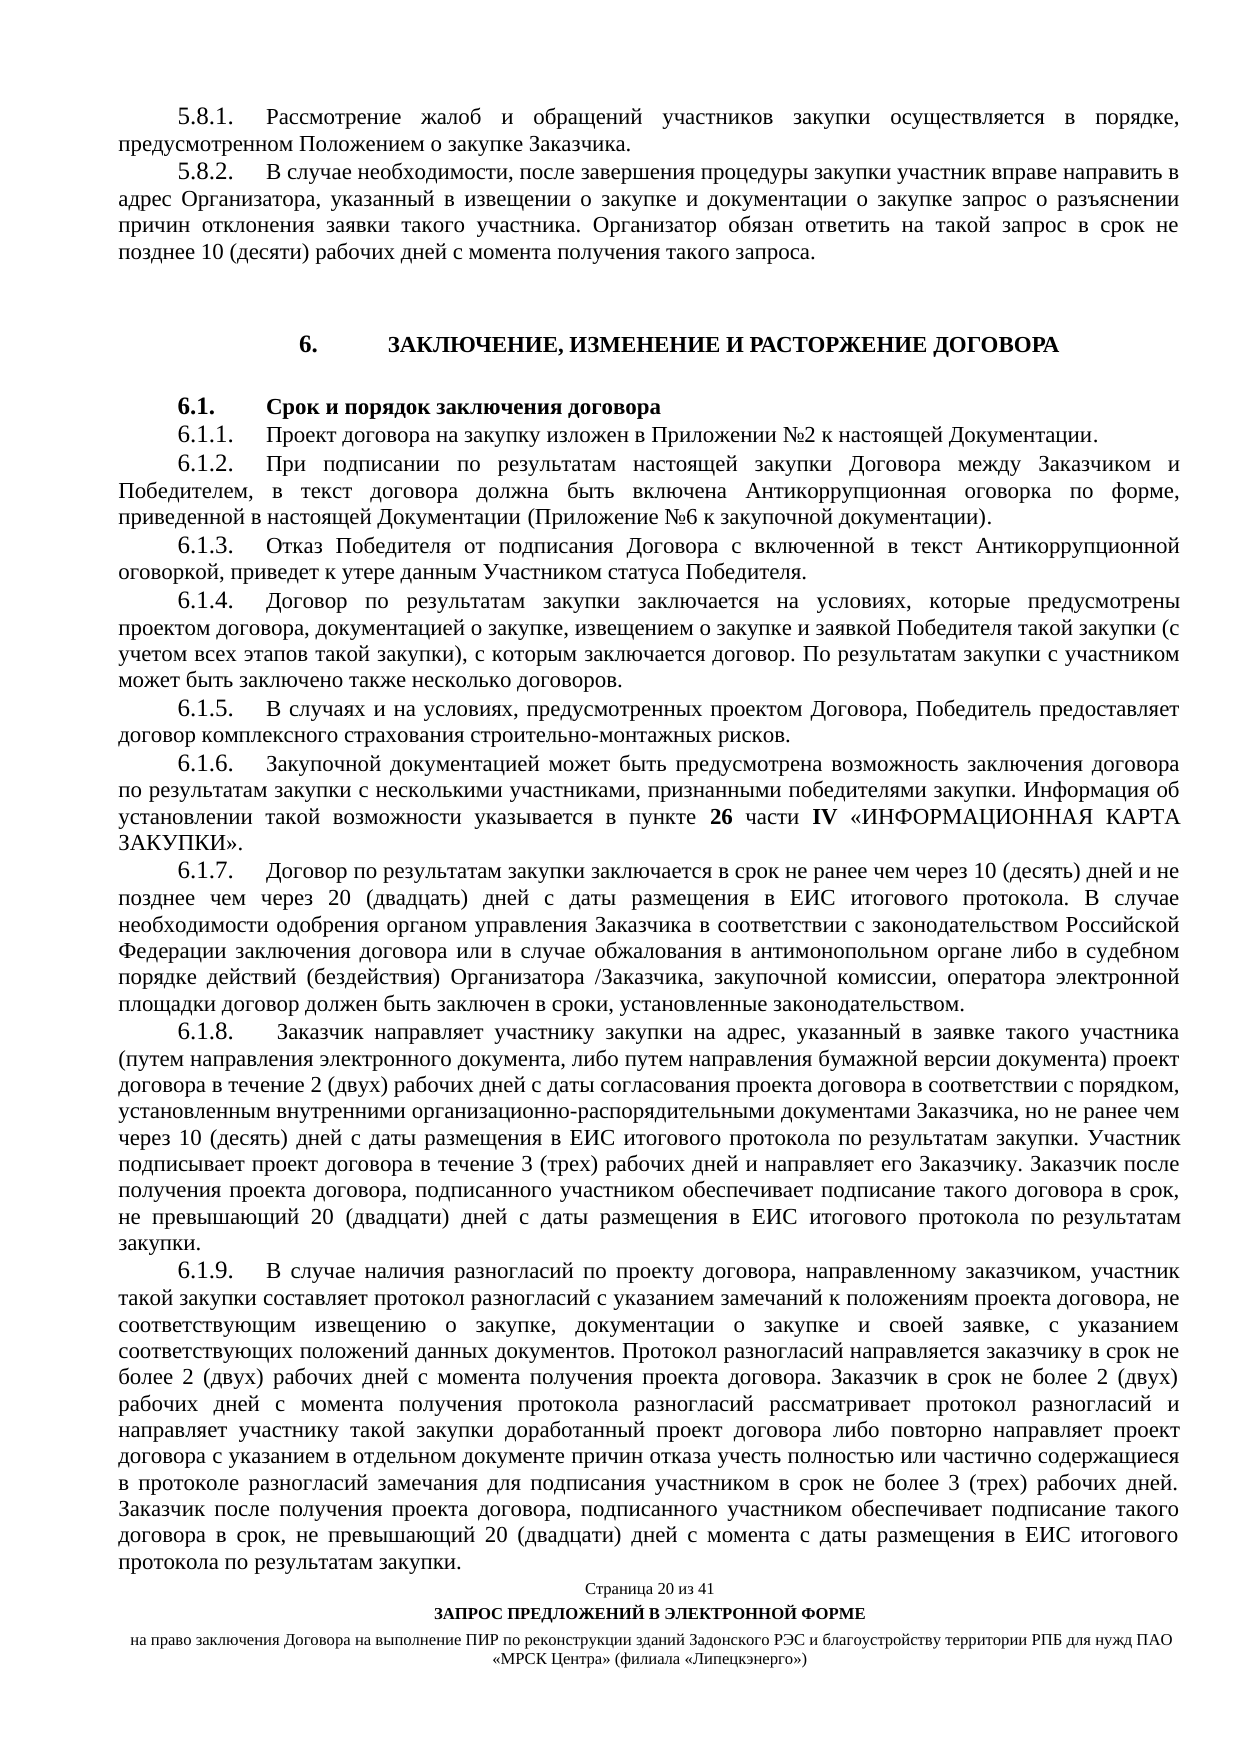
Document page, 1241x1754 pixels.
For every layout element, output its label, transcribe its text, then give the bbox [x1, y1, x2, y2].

subtitle При подписании по результатам настоящей закупки Договора между Заказчиком и Победителем, в текст договора должна быть включена Антикоррупционная оговорка по форме, приведенной в настоящей Документации (Приложение №6 к закупочной документации). [118, 448, 1181, 530]
subtitle В случае необходимости, после завершения процедуры закупки участник вправе направить в адрес Организатора, указанный в извещении о закупке и документации о закупке запрос о разъяснении причин отклонения заявки такого участника. Организатор обязан ответить на такой запрос в срок не позднее 10 (десяти) рабочих дней с момента получения такого запроса. [118, 156, 1181, 264]
subtitle Договор по результатам закупки заключается в срок не ранее чем через 10 (десять) дней и не позднее чем через 20 (двадцать) дней с даты размещения в ЕИС итогового протокола. В случае необходимости одобрения органом управления Заказчика в соответствии с законодательством Российской Федерации заключения договора или в случае обжалования в антимонопольном органе либо в судебном порядке действий (бездействия) Организатора /Заказчика, закупочной комиссии, оператора электронной площадки договор должен быть заключен в сроки, установленные законодательством. [118, 856, 1181, 1016]
subtitle Заказчик направляет участнику закупки на адрес, указанный в заявке такого участника (путем направления электронного документа, либо путем направления бумажной версии документа) проект договора в течение 2 (двух) рабочих дней с даты согласования проекта договора в соответствии с порядком, установленным внутренними организационно-распорядительными документами Заказчика, но не ранее чем через 10 (десять) дней с даты размещения в ЕИС итогового протокола по результатам закупки. Участник подписывает проект договора в течение 3 (трех) рабочих дней и направляет его Заказчику. Заказчик после получения проекта договора, подписанного участником обеспечивает подписание такого договора в срок, не превышающий 20 (двадцати) дней с даты размещения в ЕИС итогового протокола по результатам закупки. [118, 1016, 1181, 1256]
subtitle Закупочной документацией может быть предусмотрена возможность заключения договора по результатам закупки с несколькими участниками, признанными победителями закупки. Информация об установлении такой возможности указывается в пункте 26 части IV «ИНФОРМАЦИОННАЯ КАРТА ЗАКУПКИ». [118, 748, 1181, 856]
subtitle Отказ Победителя от подписания Договора с включенной в текст Антикоррупционной оговоркой, приведет к утере данным Участником статуса Победителя. [118, 530, 1181, 585]
subtitle Рассмотрение жалоб и обращений участников закупки осуществляется в порядке, предусмотренном Положением о закупке Заказчика. [118, 101, 1181, 156]
subtitle В случае наличия разногласий по проекту договора, направленному заказчиком, участник такой закупки составляет протокол разногласий с указанием замечаний к положениям проекта договора, не соответствующим извещению о закупке, документации о закупке и своей заявке, с указанием соответствующих положений данных документов. Протокол разногласий направляется заказчику в срок не более 2 (двух) рабочих дней с момента получения проекта договора. Заказчик в срок не более 2 (двух) рабочих дней с момента получения протокола разногласий рассматривает протокол разногласий и направляет участнику такой закупки доработанный проект договора либо повторно направляет проект договора с указанием в отдельном документе причин отказа учесть полностью или частично содержащиеся в протоколе разногласий замечания для подписания участником в срок не более 3 (трех) рабочих дней. Заказчик после получения проекта договора, подписанного участником обеспечивает подписание такого договора в срок, не превышающий 20 (двадцати) дней с момента с даты размещения в ЕИС итогового протокола по результатам закупки. [118, 1256, 1181, 1574]
subtitle Договор по результатам закупки заключается на условиях, которые предусмотрены проектом договора, документацией о закупке, извещением о закупке и заявкой Победителя такой закупки (с учетом всех этапов такой закупки), с которым заключается договор. По результатам закупки с участником может быть заключено также несколько договоров. [118, 585, 1181, 693]
subtitle В случаях и на условиях, предусмотренных проектом Договора, Победитель предоставляет договор комплексного страхования строительно-монтажных рисков. [118, 693, 1181, 748]
subtitle ЗАКЛЮЧЕНИЕ, ИЗМЕНЕНИЕ И РАСТОРЖЕНИЕ ДОГОВОРА [118, 329, 1181, 358]
subtitle Проект договора на закупку изложен в Приложении №2 к настоящей Документации. [118, 419, 1181, 448]
subtitle Срок и порядок заключения договора [118, 391, 1181, 419]
